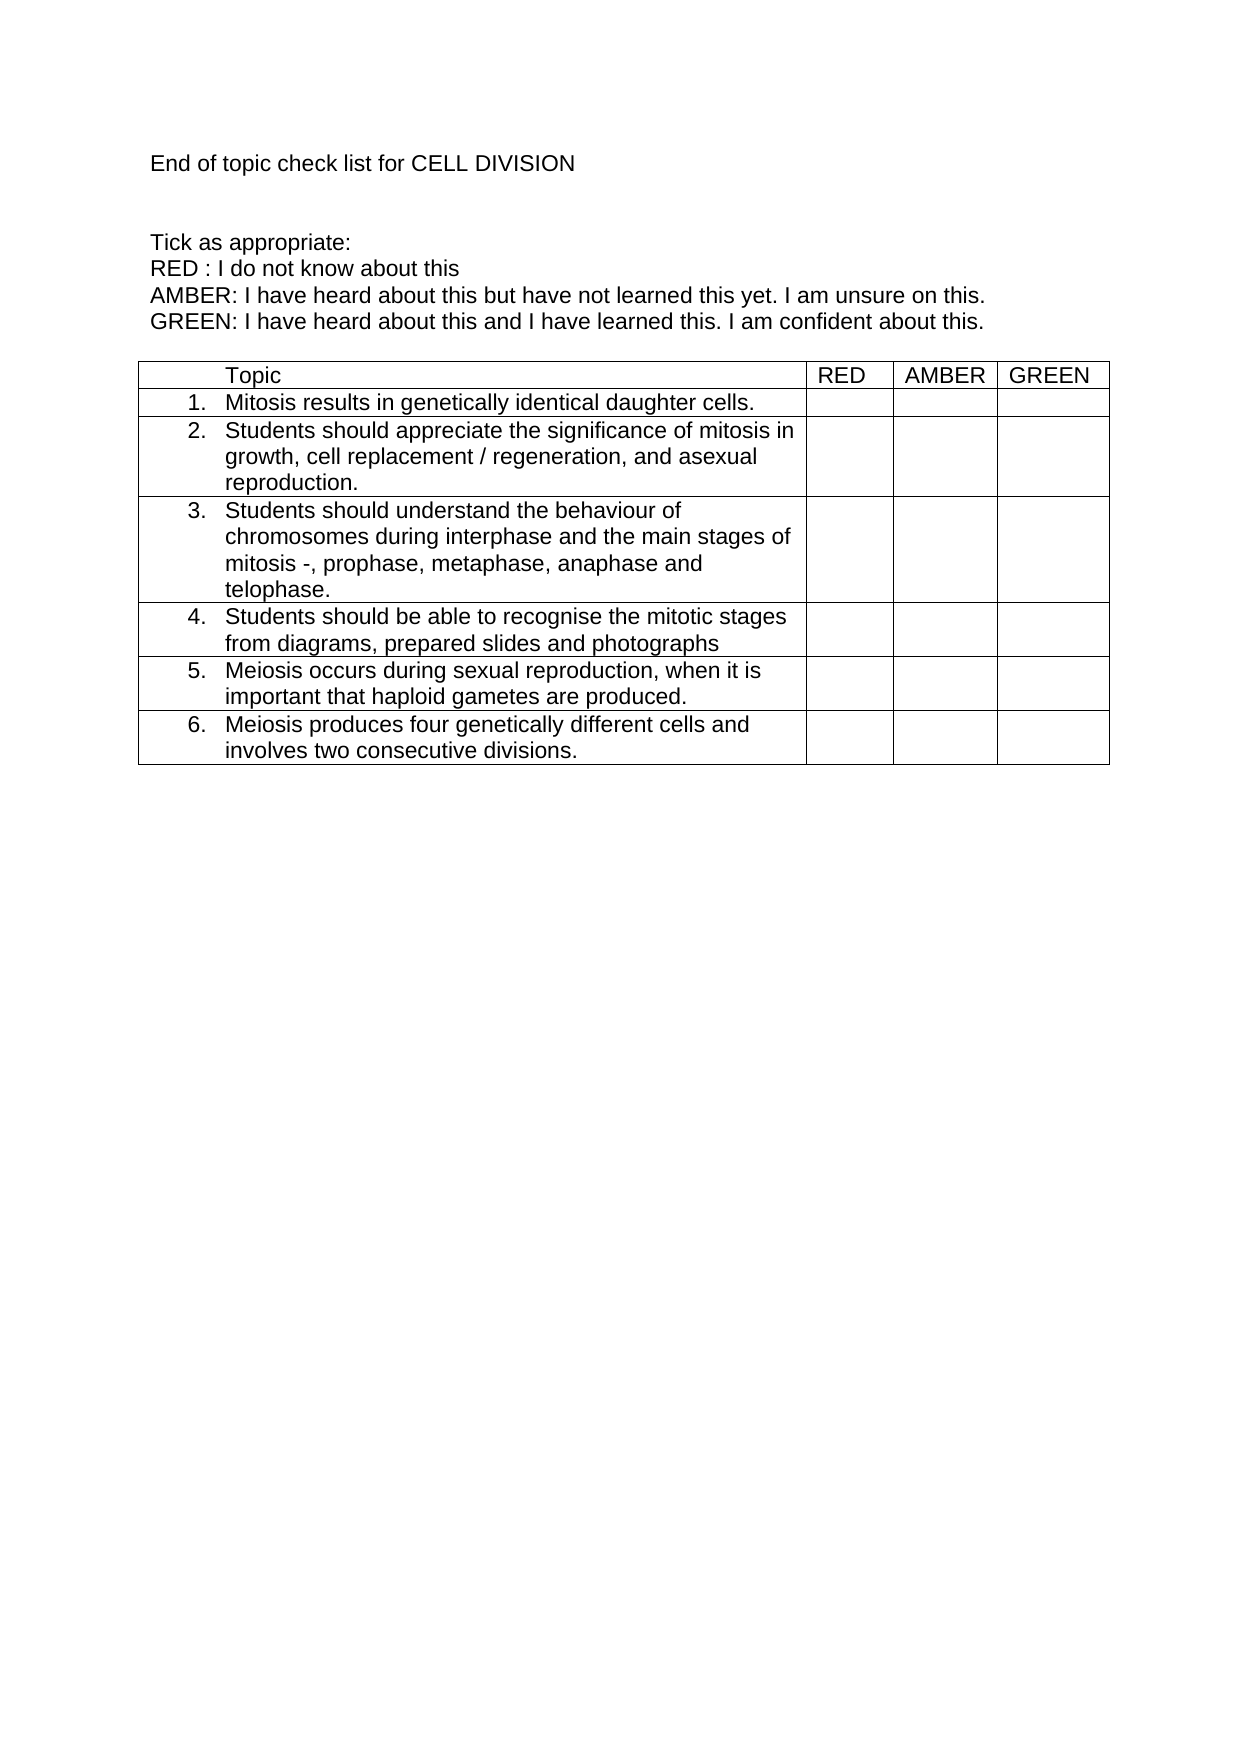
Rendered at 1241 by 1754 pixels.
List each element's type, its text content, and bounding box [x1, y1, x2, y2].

table_cell [998, 417, 1109, 496]
table_cell [894, 603, 997, 656]
text Tick as appropriate: [150, 229, 1090, 255]
table_cell [998, 389, 1109, 416]
table_header GREEN [998, 362, 1109, 388]
table_cell [807, 657, 893, 710]
table_cell Meiosis produces four genetically different cells and involves two consecutive divisions. [139, 711, 806, 763]
table_cell [998, 497, 1109, 602]
table_cell [807, 389, 893, 416]
table_cell [807, 603, 893, 656]
table_cell [998, 657, 1109, 710]
table_cell [807, 497, 893, 602]
table_cell [894, 657, 997, 710]
table_cell [894, 497, 997, 602]
table_cell Mitosis results in genetically identical daughter cells. [139, 389, 806, 416]
table_header RED [807, 362, 893, 388]
table_cell Students should understand the behaviour of chromosomes during interphase and the main stages of mitosis -, prophase, metaphase, anaphase and telophase. [139, 497, 806, 602]
table_cell [807, 417, 893, 496]
table_cell [894, 389, 997, 416]
table_header Topic [139, 362, 806, 388]
text AMBER: I have heard about this but have not learned this yet. I am unsure on this. [150, 282, 1090, 308]
table_cell Meiosis occurs during sexual reproduction, when it is important that haploid gametes are produced. [139, 657, 806, 710]
table_header AMBER [894, 362, 997, 388]
text RED : I do not know about this [150, 255, 1090, 282]
table_cell [894, 711, 997, 763]
text End of topic check list for CELL DIVISION [150, 150, 1090, 176]
table_cell [998, 711, 1109, 763]
table_cell Students should be able to recognise the mitotic stages from diagrams, prepared slides and photographs [139, 603, 806, 656]
table_cell Students should appreciate the significance of mitosis in growth, cell replacement / regeneration, and asexual reproduction. [139, 417, 806, 496]
table_cell [807, 711, 893, 763]
table_cell [998, 603, 1109, 656]
table_cell [894, 417, 997, 496]
text GREEN: I have heard about this and I have learned this. I am confident about this. [150, 308, 1090, 334]
